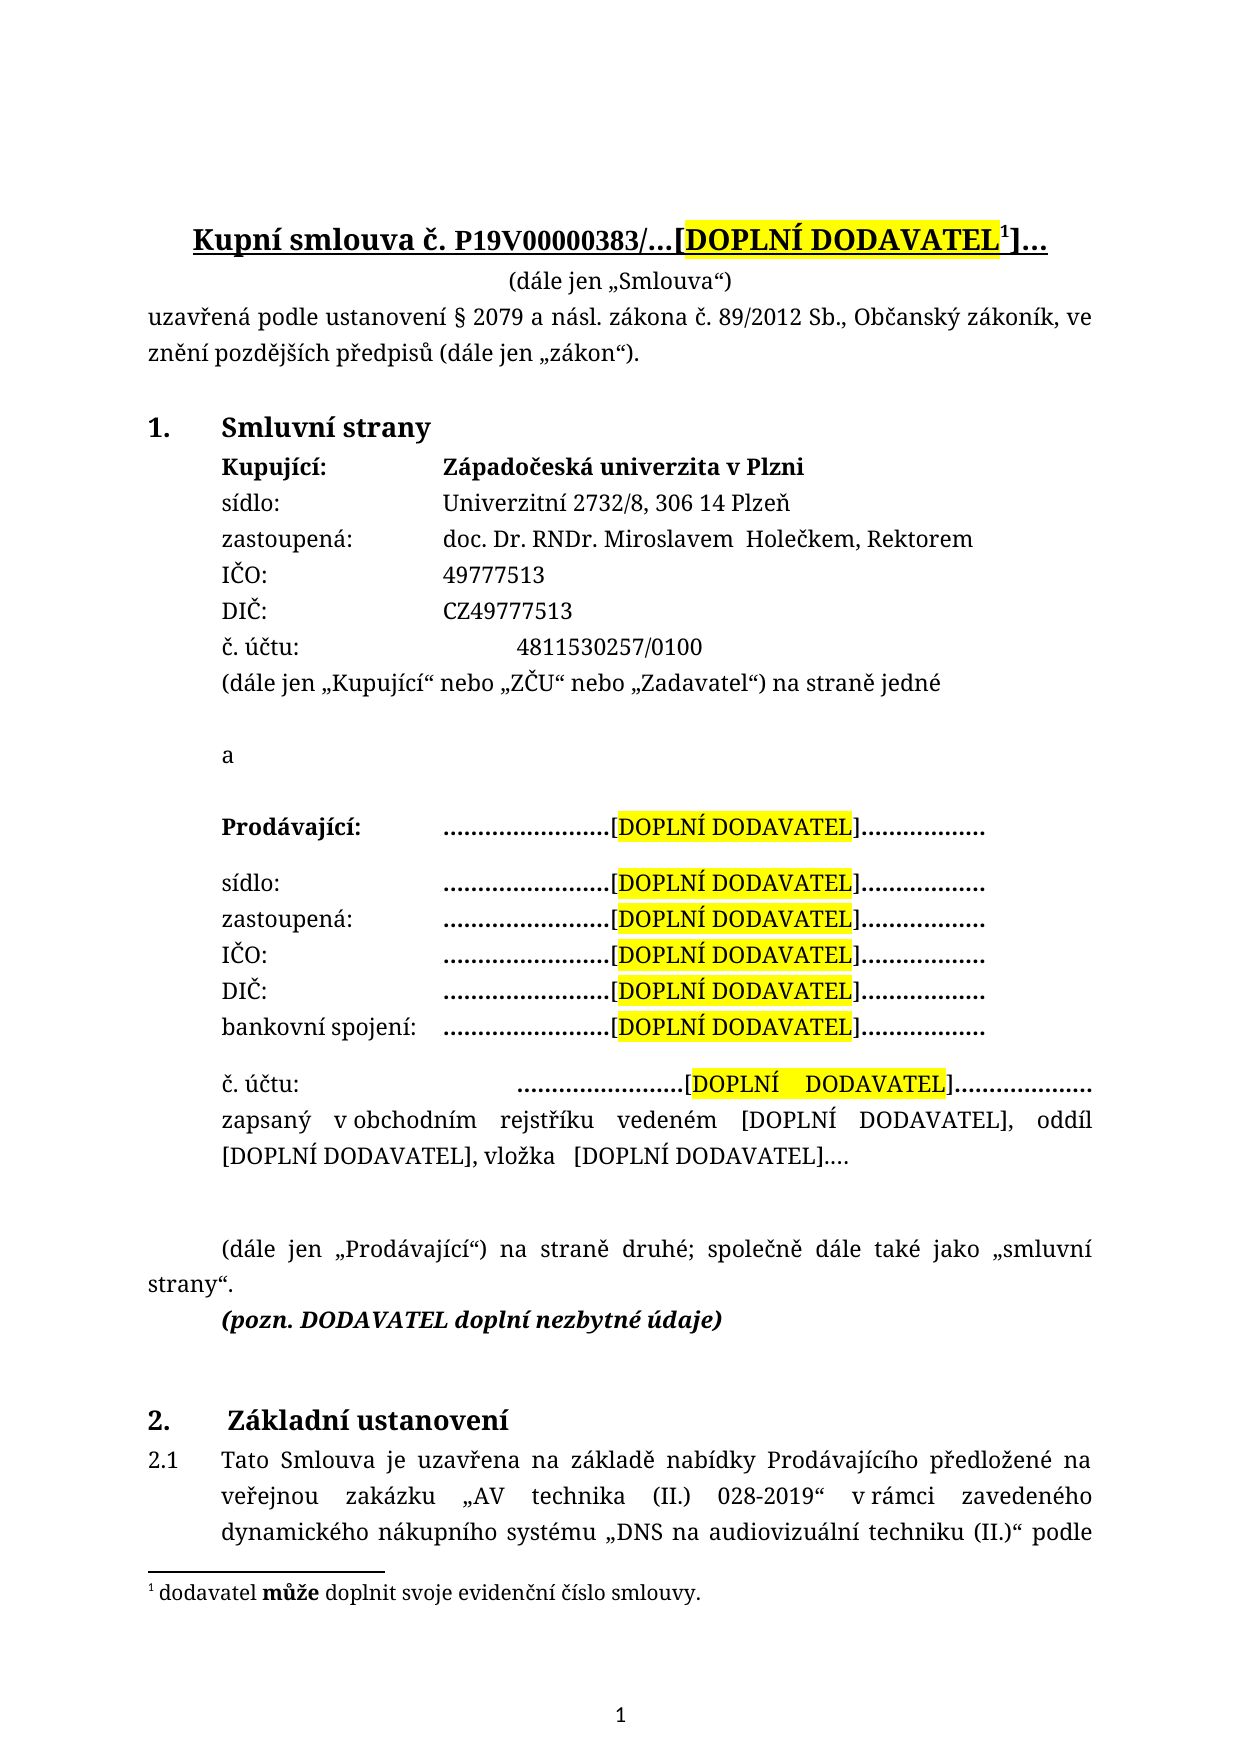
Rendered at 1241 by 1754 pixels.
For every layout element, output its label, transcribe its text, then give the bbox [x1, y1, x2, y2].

text Prodávající: ……………………[DOPLNÍ DODAVATEL]……………… [148, 811, 618, 842]
text 1. Smluvní strany [148, 409, 1093, 446]
text bankovní spojení: ……………………[DOPLNÍ DODAVATEL]……………… [148, 1011, 618, 1042]
text (dále jen „Kupující“ nebo „ZČU“ nebo „Zadavatel“) na straně jedné [221, 667, 1093, 698]
text (pozn. DODAVATEL doplní nezbytné údaje) [148, 1304, 1093, 1336]
text (dále jen „Prodávající“) na straně druhé; společně dále také jako „smluvní strany“. [148, 1232, 1093, 1300]
text Kupující: Západočeská univerzita v Plzni [221, 451, 1093, 482]
text sídlo: Univerzitní 2732/8, 306 14 Plzeň [221, 487, 1093, 518]
text zastoupená: ……………………[DOPLNÍ DODAVATEL]……………… [221, 903, 618, 934]
text DIČ: ……………………[DOPLNÍ DODAVATEL]……………… [221, 975, 618, 1006]
text č. účtu: 4811530257/0100 [221, 631, 1093, 662]
text IČO: ……………………[DOPLNÍ DODAVATEL]……………… [221, 939, 618, 971]
text DIČ: ……………………[DOPLNÍ DODAVATEL]……………… [852, 975, 1093, 1006]
text zastoupená: ……………………[DOPLNÍ DODAVATEL]……………… [852, 903, 1093, 934]
text Kupní smlouva č. P19V00000383/...[DOPLNÍ DODAVATEL]… [148, 219, 1093, 259]
text IČO: ……………………[DOPLNÍ DODAVATEL]……………… [852, 939, 1093, 971]
text DIČ: CZ49777513 [221, 595, 1093, 626]
text a [221, 739, 1093, 770]
text uzavřená podle ustanovení § 2079 a násl. zákona č. 89/2012 Sb., Občanský zákoník, ve znění pozdějších předpisů (dále jen „zákon“). [148, 301, 1093, 368]
text IČO: 49777513 [221, 559, 1093, 590]
text 2. Základní ustanovení [148, 1401, 1093, 1438]
text sídlo: ……………………[DOPLNÍ DODAVATEL]……………… [221, 867, 1093, 899]
text č. účtu: ……………………[DOPLNÍ DODAVATEL]……………..… zapsaný v obchodním rejstříku vedeném [DOPLNÍ DODAVATEL], oddíl [DOPLNÍ DODAVATEL], vložka [DOPLNÍ DODAVATEL].… [221, 1068, 1093, 1171]
text bankovní spojení: ……………………[DOPLNÍ DODAVATEL]……………… [852, 1011, 1093, 1042]
text (dále jen „Smlouva“) [148, 265, 1093, 296]
text zastoupená: doc. Dr. RNDr. Miroslavem Holečkem, Rektorem [221, 523, 1093, 554]
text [148, 1444, 1093, 1547]
text Prodávající: ……………………[DOPLNÍ DODAVATEL]……………… [852, 811, 1093, 842]
